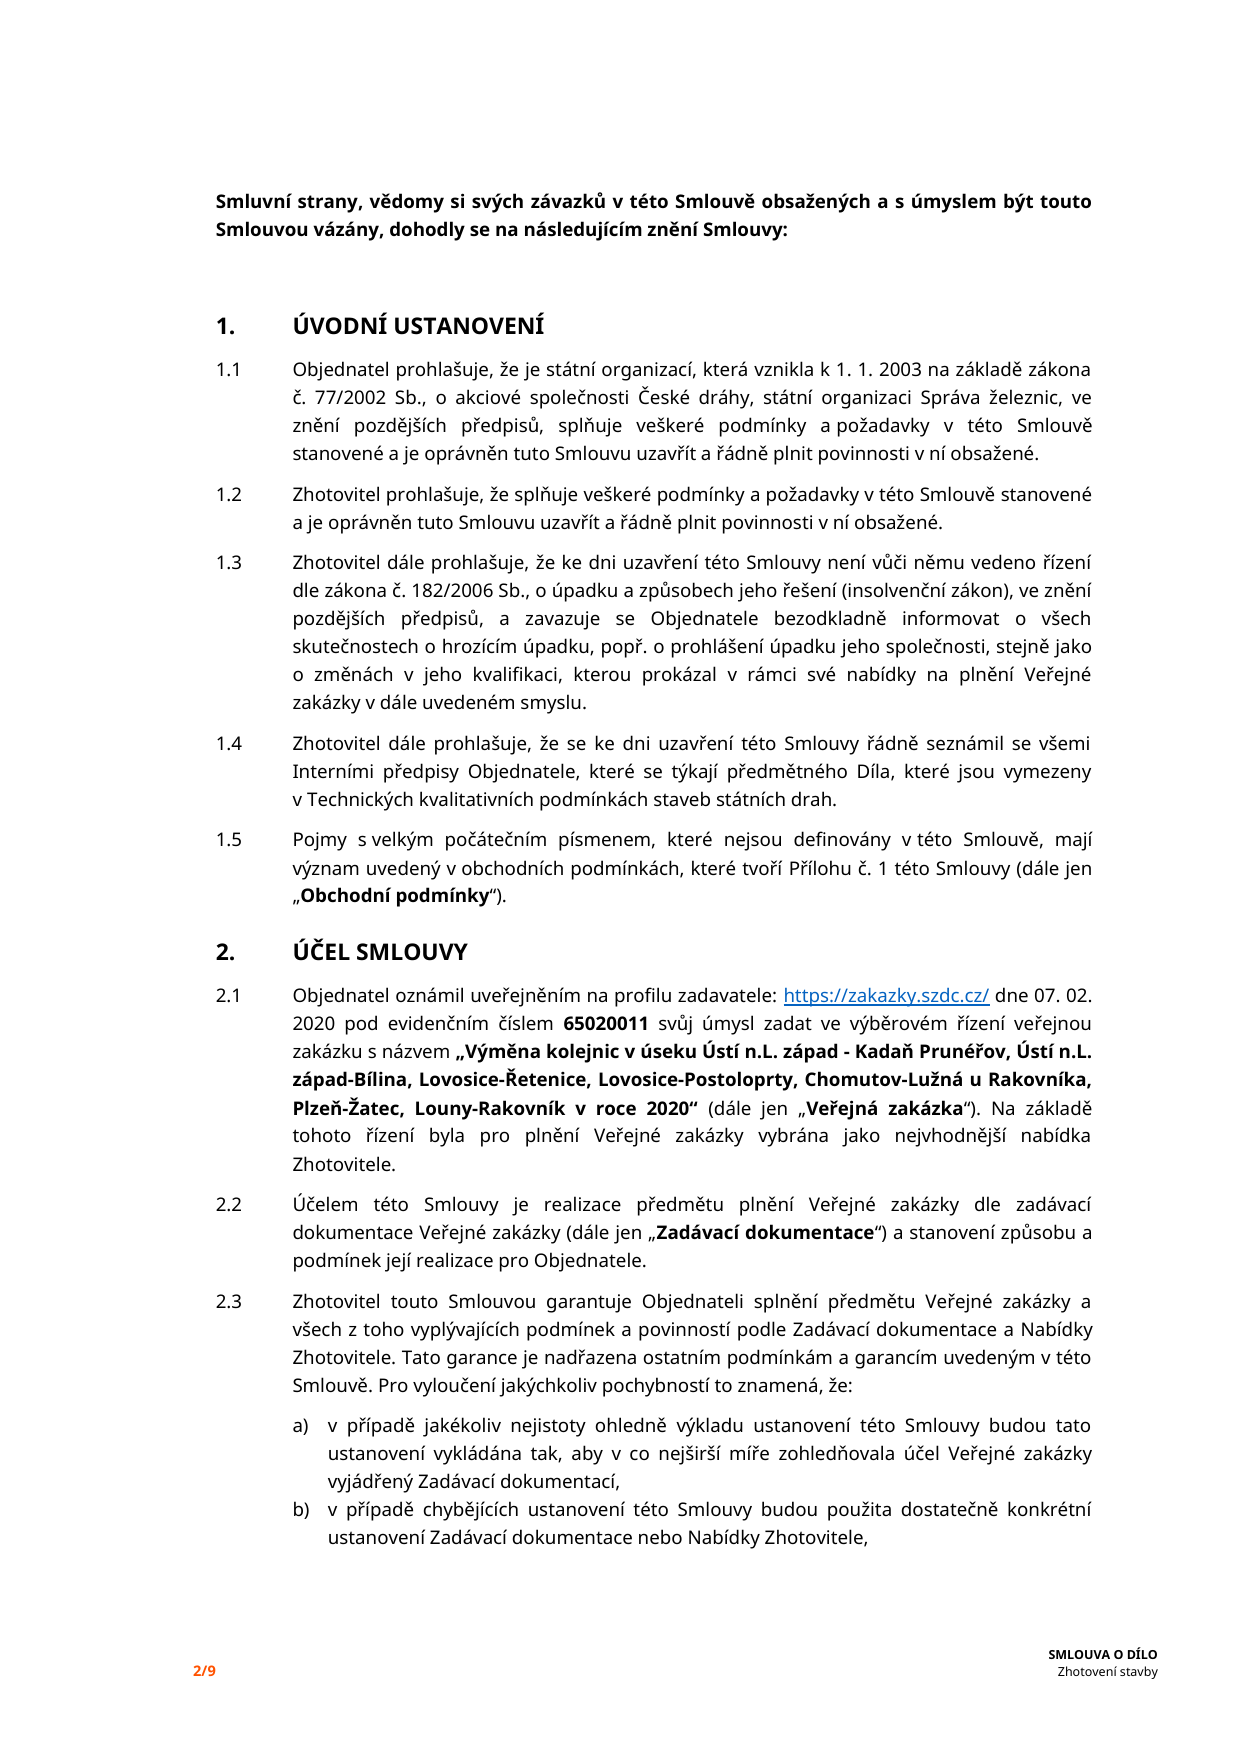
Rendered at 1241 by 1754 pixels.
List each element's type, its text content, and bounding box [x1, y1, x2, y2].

text Účelem této Smlouvy je realizace předmětu plnění Veřejné zakázky dle zadávací dokumentace Veřejné zakázky (dále jen „Zadávací dokumentace“) a stanovení způsobu a podmínek její realizace pro Objednatele. [216, 1191, 1093, 1273]
text Zhotovitel touto Smlouvou garantuje Objednateli splnění předmětu Veřejné zakázky a všech z toho vyplývajících podmínek a povinností podle Zadávací dokumentace a Nabídky Zhotovitele. Tato garance je nadřazena ostatním podmínkám a garancím uvedeným v této Smlouvě. Pro vyloučení jakýchkoliv pochybností to znamená, že: [216, 1288, 1093, 1397]
text Pojmy s velkým počátečním písmenem, které nejsou definovány v této Smlouvě, mají význam uvedený v obchodních podmínkách, které tvoří Přílohu č. 1 této Smlouvy (dále jen „Obchodní podmínky“). [216, 827, 1093, 908]
text ÚVODNÍ USTANOVENÍ [216, 309, 1093, 341]
text ÚČEL SMLOUVY [216, 936, 1093, 967]
text v případě jakékoliv nejistoty ohledně výkladu ustanovení této Smlouvy budou tato ustanovení vykládána tak, aby v co nejširší míře zohledňovala účel Veřejné zakázky vyjádřený Zadávací dokumentací, [292, 1412, 1093, 1494]
text Zhotovitel dále prohlašuje, že se ke dni uzavření této Smlouvy řádně seznámil se všemi Interními předpisy Objednatele, které se týkají předmětného Díla, které jsou vymezeny v Technických kvalitativních podmínkách staveb státních drah. [216, 730, 1093, 812]
text Objednatel oznámil uveřejněním na profilu zadavatele: https://zakazky.szdc.cz/ dne 07. 02. 2020 pod evidenčním číslem 65020011 svůj úmysl zadat ve výběrovém řízení veřejnou zakázku s názvem „Výměna kolejnic v úseku Ústí n.L. západ - Kadaň Prunéřov, Ústí n.L. západ-Bílina, Lovosice-Řetenice, Lovosice-Postoloprty, Chomutov-Lužná u Rakovníka, Plzeň-Žatec, Louny-Rakovník v roce 2020“ (dále jen „Veřejná zakázka“). Na základě tohoto řízení byla pro plnění Veřejné zakázky vybrána jako nejvhodnější nabídka Zhotovitele. [216, 983, 1093, 1176]
text Zhotovitel dále prohlašuje, že ke dni uzavření této Smlouvy není vůči němu vedeno řízení dle zákona č. 182/2006 Sb., o úpadku a způsobech jeho řešení (insolvenční zákon), ve znění pozdějších předpisů, a zavazuje se Objednatele bezodkladně informovat o všech skutečnostech o hrozícím úpadku, popř. o prohlášení úpadku jeho společnosti, stejně jako o změnách v jeho kvalifikaci, kterou prokázal v rámci své nabídky na plnění Veřejné zakázky v dále uvedeném smyslu. [216, 549, 1093, 715]
text v případě chybějících ustanovení této Smlouvy budou použita dostatečně konkrétní ustanovení Zadávací dokumentace nebo Nabídky Zhotovitele, [292, 1497, 1093, 1550]
text Zhotovitel prohlašuje, že splňuje veškeré podmínky a požadavky v této Smlouvě stanovené a je oprávněn tuto Smlouvu uzavřít a řádně plnit povinnosti v ní obsažené. [216, 481, 1093, 534]
text Objednatel prohlašuje, že je státní organizací, která vznikla k 1. 1. 2003 na základě zákona č. 77/2002 Sb., o akciové společnosti České dráhy, státní organizaci Správa železnic, ve znění pozdějších předpisů, splňuje veškeré podmínky a požadavky v této Smlouvě stanovené a je oprávněn tuto Smlouvu uzavřít a řádně plnit povinnosti v ní obsažené. [216, 356, 1093, 466]
text Smluvní strany, vědomy si svých závazků v této Smlouvě obsažených a s úmyslem být touto Smlouvou vázány, dohodly se na následujícím znění Smlouvy: [216, 188, 1093, 242]
